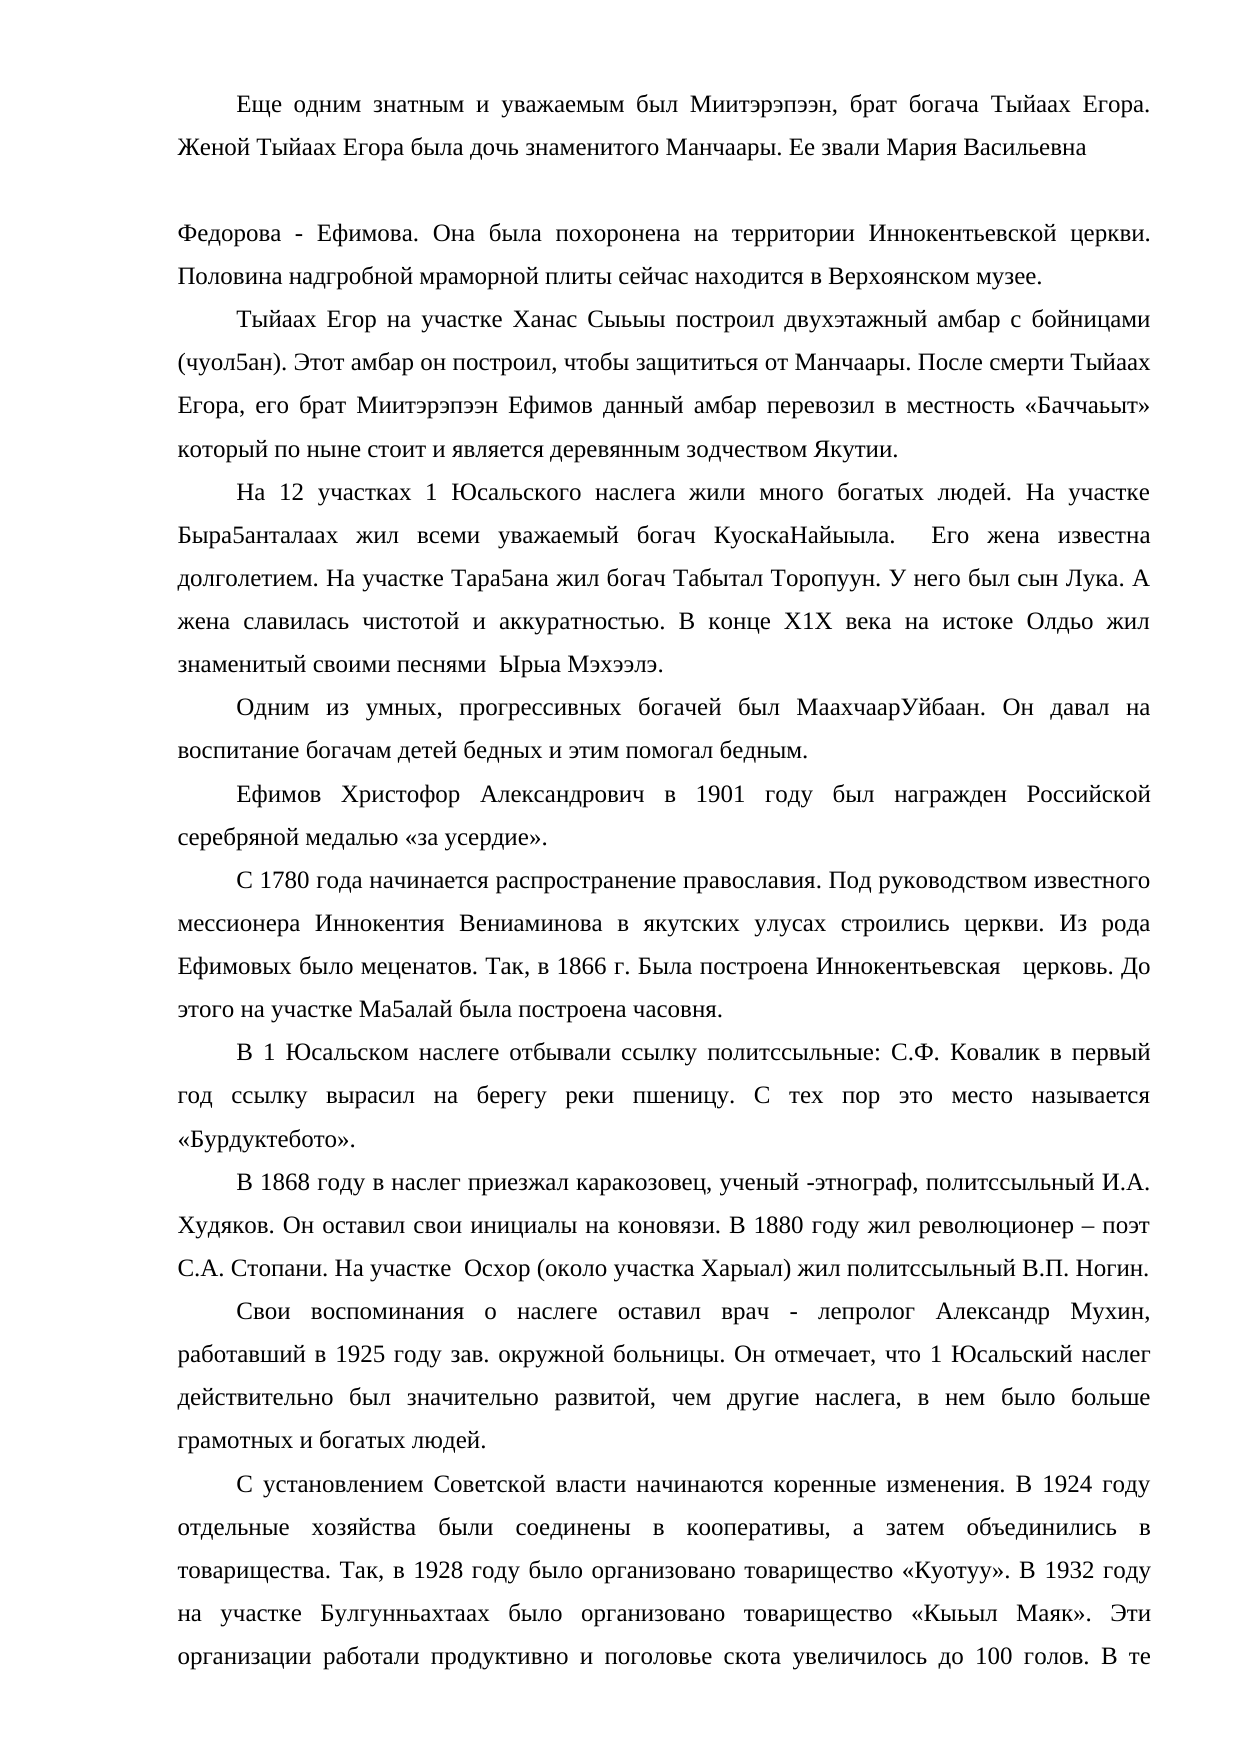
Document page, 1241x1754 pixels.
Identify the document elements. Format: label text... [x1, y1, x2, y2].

list С 1780 года начинается распространение православия. Под руководством известного мессионера Иннокентия Вениаминова в якутских улусах строились церкви. Из рода Ефимовых было меценатов. Так, в 1866 г. Была построена Иннокентьевская церковь. До этого на участке Ма5алай была построена часовня. [177, 865, 1152, 1023]
list В 1868 году в наслег приезжал каракозовец, ученый -этнограф, политссыльный И.А. Худяков. Он оставил свои инициалы на коновязи. В 1880 году жил революционер – поэт С.А. Стопани. На участке Осхор (около участка Харыал) жил политссыльный В.П. Ногин. [177, 1167, 1152, 1282]
list Одним из умных, прогрессивных богачей был МаахчаарУйбаан. Он давал на воспитание богачам детей бедных и этим помогал бедным. [177, 692, 1152, 764]
list Федорова - Ефимова. Она была похоронена на территории Иннокентьевской церкви. Половина надгробной мраморной плиты сейчас находится в Верхоянском музее. [177, 218, 1152, 290]
list Еще одним знатным и уважаемым был Миитэрэпээн, брат богача Тыйаах Егора. Женой Тыйаах Егора была дочь знаменитого Манчаары. Ее звали Мария Васильевна [177, 89, 1152, 161]
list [177, 1469, 1152, 1670]
list В 1 Юсальском наслеге отбывали ссылку политссыльные: С.Ф. Ковалик в первый год ссылку вырасил на берегу реки пшеницу. С тех пор это место называется «Бурдуктебото». [177, 1037, 1152, 1152]
list На 12 участках 1 Юсальского наслега жили много богатых людей. На участке Быра5анталаах жил всеми уважаемый богач КуоскаНайыыла. Его жена известна долголетием. На участке Тара5ана жил богач Табытал Торопуун. У него был сын Лука. А жена славилась чистотой и аккуратностью. В конце Х1Х века на истоке Олдьо жил знаменитый своими песнями Ырыа Мэхээлэ. [177, 477, 1152, 678]
list Тыйаах Егор на участке Ханас Сыьыы построил двухэтажный амбар с бойницами (чуол5ан). Этот амбар он построил, чтобы защититься от Манчаары. После смерти Тыйаах Егора, его брат Миитэрэпээн Ефимов данный амбар перевозил в местность «Баччаьыт» который по ныне стоит и является деревянным зодчеством Якутии. [177, 304, 1152, 462]
list Свои воспоминания о наслеге оставил врач - лепролог Александр Мухин, работавший в 1925 году зав. окружной больницы. Он отмечает, что 1 Юсальский наслег действительно был значительно развитой, чем другие наслега, в нем было больше грамотных и богатых людей. [177, 1296, 1152, 1454]
list Ефимов Христофор Александрович в 1901 году был награжден Российской серебряной медалью «за усердие». [177, 779, 1152, 851]
